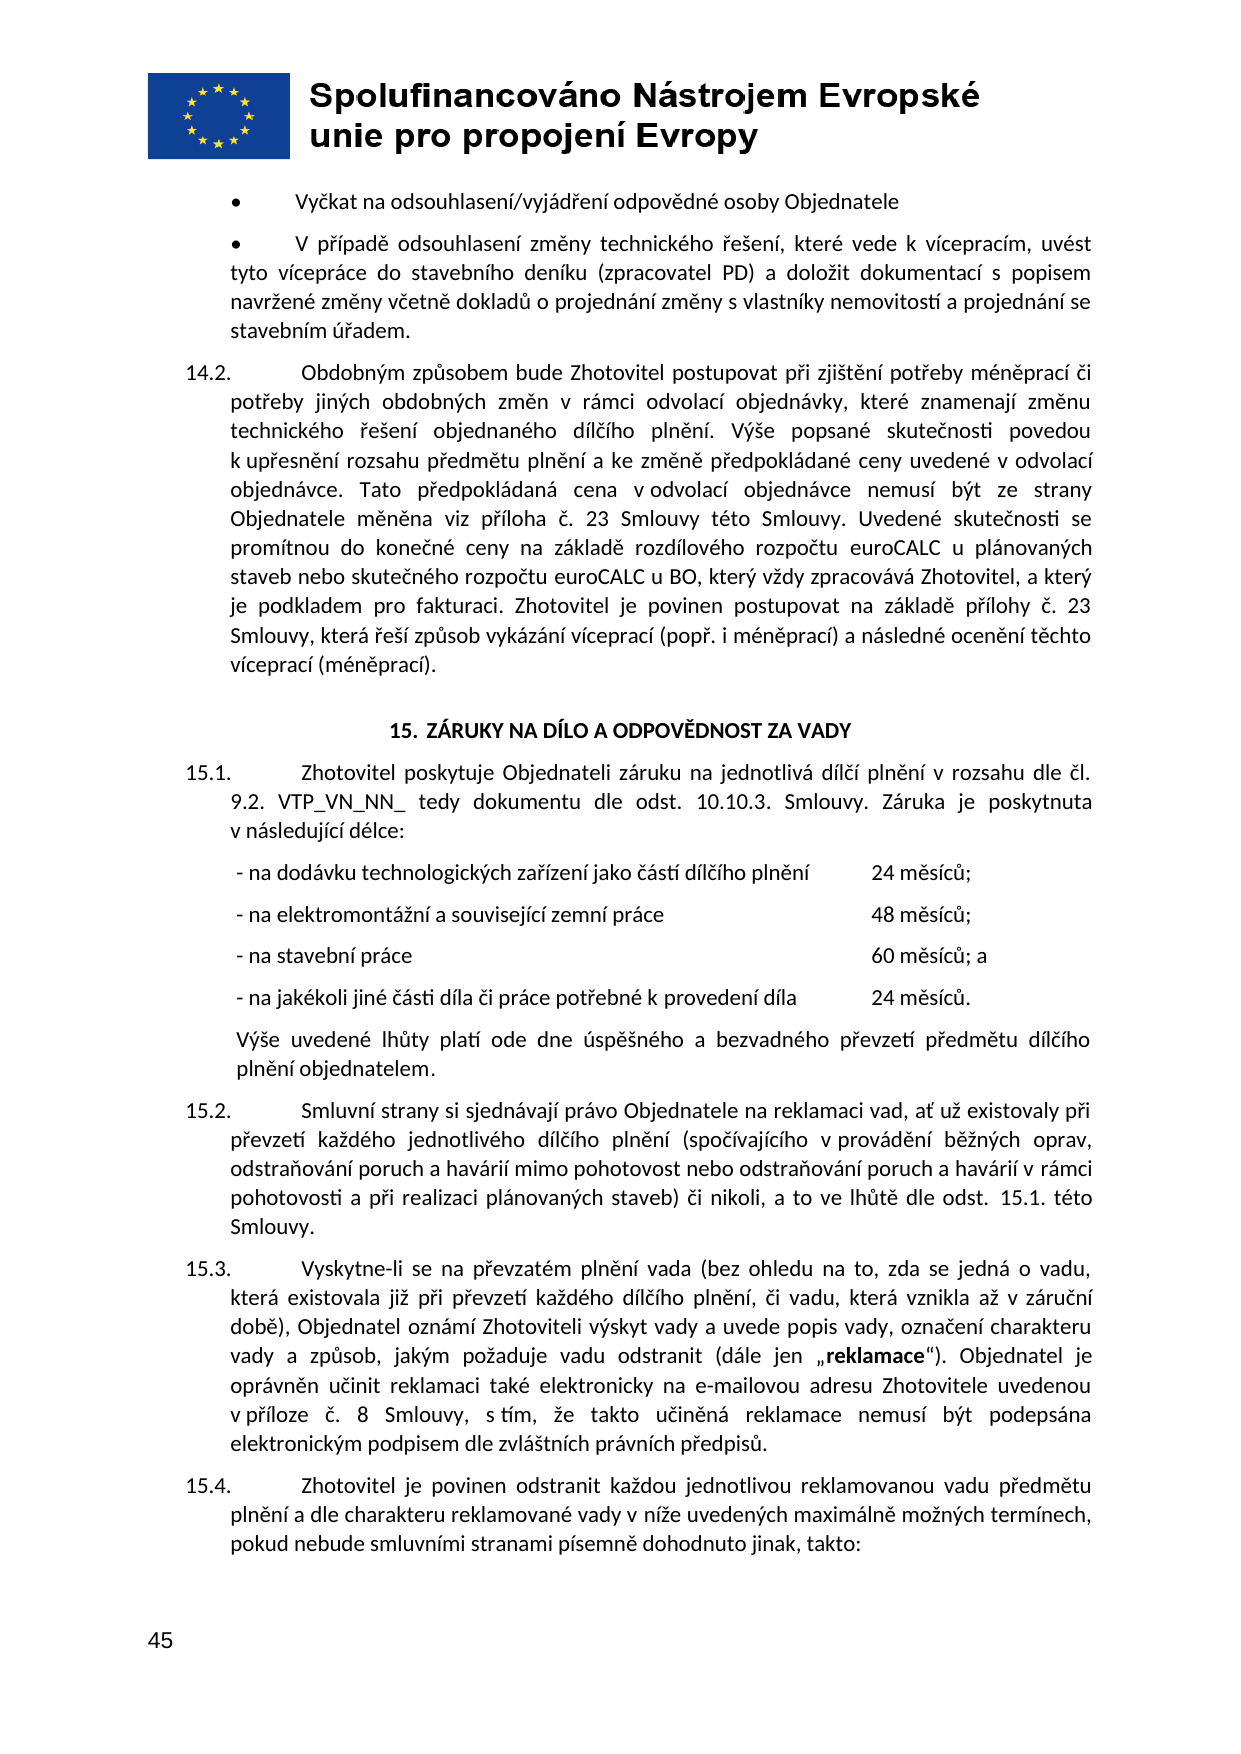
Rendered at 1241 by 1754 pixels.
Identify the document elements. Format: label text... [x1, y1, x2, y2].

text - na elektromontážní a související zemní práce 48 měsíců; [236, 899, 1093, 928]
list Zhotovitel je povinen odstranit každou jednotlivou reklamovanou vadu předmětu plnění a dle charakteru reklamované vady v níže uvedených maximálně možných termínech, pokud nebude smluvními stranami písemně dohodnuto jinak, takto: [185, 1470, 1093, 1557]
text • V případě odsouhlasení změny technického řešení, které vede k vícepracím, uvést tyto vícepráce do stavebního deníku (zpracovatel PD) a doložit dokumentací s popisem navržené změny včetně dokladů o projednání změny s vlastníky nemovitostí a projednání se stavebním úřadem. [230, 228, 1093, 345]
text - na jakékoli jiné části díla či práce potřebné k provedení díla 24 měsíců. [236, 982, 1093, 1011]
list Smluvní strany si sjednávají právo Objednatele na reklamaci vad, ať už existovaly při převzetí každého jednotlivého dílčího plnění (spočívajícího v provádění běžných oprav, odstraňování poruch a havárií mimo pohotovost nebo odstraňování poruch a havárií v rámci pohotovosti a při realizaci plánovaných staveb) či nikoli, a to ve lhůtě dle odst. 15.1. této Smlouvy. [185, 1095, 1093, 1241]
picture [147, 73, 991, 160]
list Obdobným způsobem bude Zhotovitel postupovat při zjištění potřeby méněprací či potřeby jiných obdobných změn v rámci odvolací objednávky, které znamenají změnu technického řešení objednaného dílčího plnění. Výše popsané skutečnosti povedou k upřesnění rozsahu předmětu plnění a ke změně předpokládané ceny uvedené v odvolací objednávce. Tato předpokládaná cena v odvolací objednávce nemusí být ze strany Objednatele měněna viz příloha č. 23 Smlouvy této Smlouvy. Uvedené skutečnosti se promítnou do konečné ceny na základě rozdílového rozpočtu euroCALC u plánovaných staveb nebo skutečného rozpočtu euroCALC u BO, který vždy zpracovává Zhotovitel, a který je podkladem pro fakturaci. Zhotovitel je povinen postupovat na základě přílohy č. 23 Smlouvy, která řeší způsob vykázání víceprací (popř. i méněprací) a následné ocenění těchto víceprací (méněprací). [185, 357, 1093, 678]
text - na dodávku technologických zařízení jako částí dílčího plnění 24 měsíců; [236, 857, 1093, 886]
list Vyskytne-li se na převzatém plnění vada (bez ohledu na to, zda se jedná o vadu, která existovala již při převzetí každého dílčího plnění, či vadu, která vznikla až v záruční době), Objednatel oznámí Zhotoviteli výskyt vady a uvede popis vady, označení charakteru vady a způsob, jakým požaduje vadu odstranit (dále jen „reklamace“). Objednatel je oprávněn učinit reklamaci také elektronicky na e-mailovou adresu Zhotovitele uvedenou v příloze č. 8 Smlouvy, s tím, že takto učiněná reklamace nemusí být podepsána elektronickým podpisem dle zvláštních právních předpisů. [185, 1253, 1093, 1457]
text Výše uvedené lhůty platí ode dne úspěšného a bezvadného převzetí předmětu dílčího plnění objednatelem. [236, 1024, 1093, 1082]
text - na stavební práce 60 měsíců; a [236, 941, 1093, 970]
text • Vyčkat na odsouhlasení/vyjádření odpovědné osoby Objednatele [230, 186, 1093, 216]
list Zhotovitel poskytuje Objednateli záruku na jednotlivá dílčí plnění v rozsahu dle čl. 9.2. VTP_VN_NN_ tedy dokumentu dle odst. 10.10.3. Smlouvy. Záruka je poskytnuta v následující délce: [185, 757, 1093, 845]
list Záruky NA dílo a Odpovědnost za vady [148, 716, 1093, 745]
